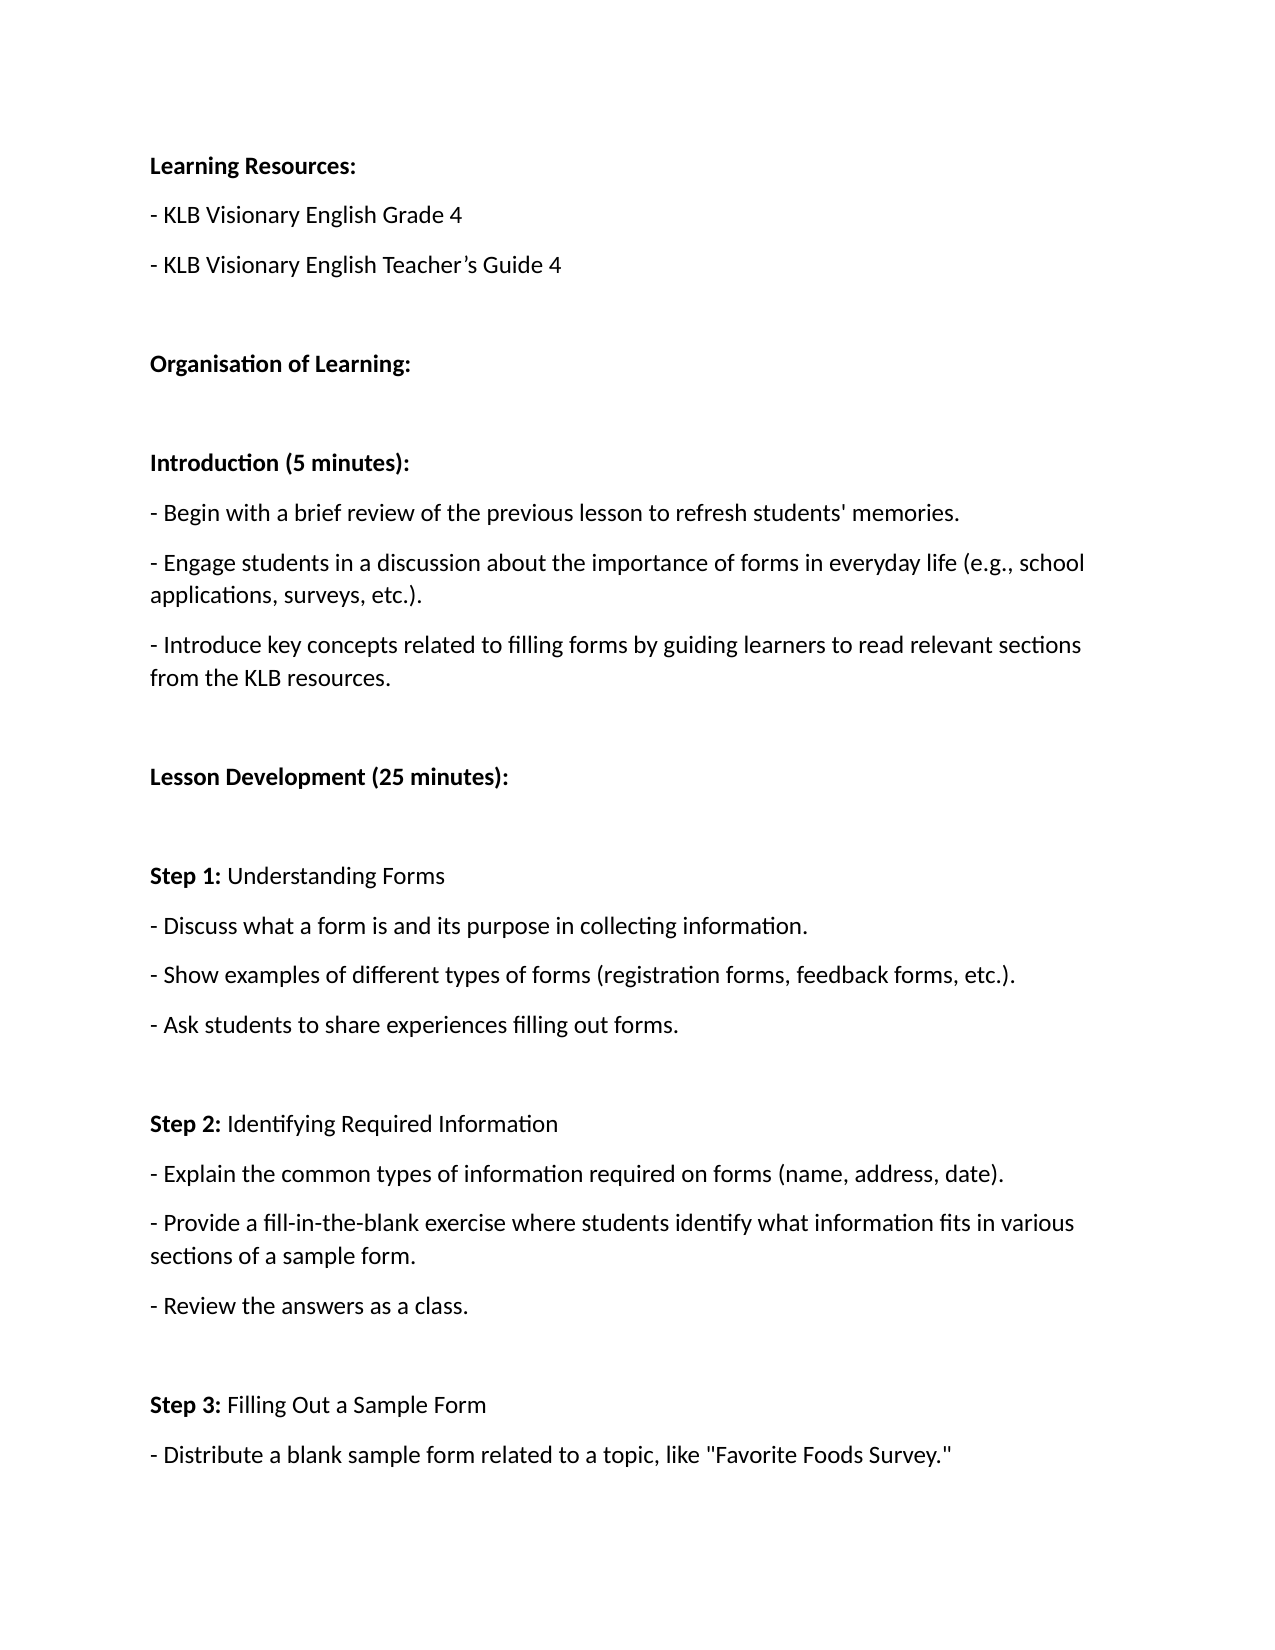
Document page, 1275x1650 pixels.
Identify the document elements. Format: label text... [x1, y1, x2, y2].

text Organisation of Learning: [150, 348, 1125, 379]
text Step 2: Identifying Required Information [150, 1108, 1125, 1139]
text - Introduce key concepts related to filling forms by guiding learners to read relevant sections from the KLB resources. [150, 629, 1125, 693]
text - KLB Visionary English Grade 4 [150, 199, 1125, 230]
text - Show examples of different types of forms (registration forms, feedback forms, etc.). [150, 959, 1125, 990]
text Step 3: Filling Out a Sample Form [150, 1389, 1125, 1420]
text - Ask students to share experiences filling out forms. [150, 1009, 1125, 1040]
text Introduction (5 minutes): [150, 447, 1125, 478]
text - KLB Visionary English Teacher’s Guide 4 [150, 249, 1125, 280]
text - Review the answers as a class. [150, 1290, 1125, 1321]
text - Provide a fill-in-the-blank exercise where students identify what information fits in various sections of a sample form. [150, 1207, 1125, 1271]
text Learning Resources: [150, 150, 1125, 181]
text Step 1: Understanding Forms [150, 860, 1125, 891]
text - Explain the common types of information required on forms (name, address, date). [150, 1158, 1125, 1188]
text Lesson Development (25 minutes): [150, 761, 1125, 792]
text - Distribute a blank sample form related to a topic, like "Favorite Foods Survey." [150, 1439, 1125, 1469]
text - Begin with a brief review of the previous lesson to refresh students' memories. [150, 497, 1125, 528]
text - Engage students in a discussion about the importance of forms in everyday life (e.g., school applications, surveys, etc.). [150, 547, 1125, 610]
text - Discuss what a form is and its purpose in collecting information. [150, 910, 1125, 941]
